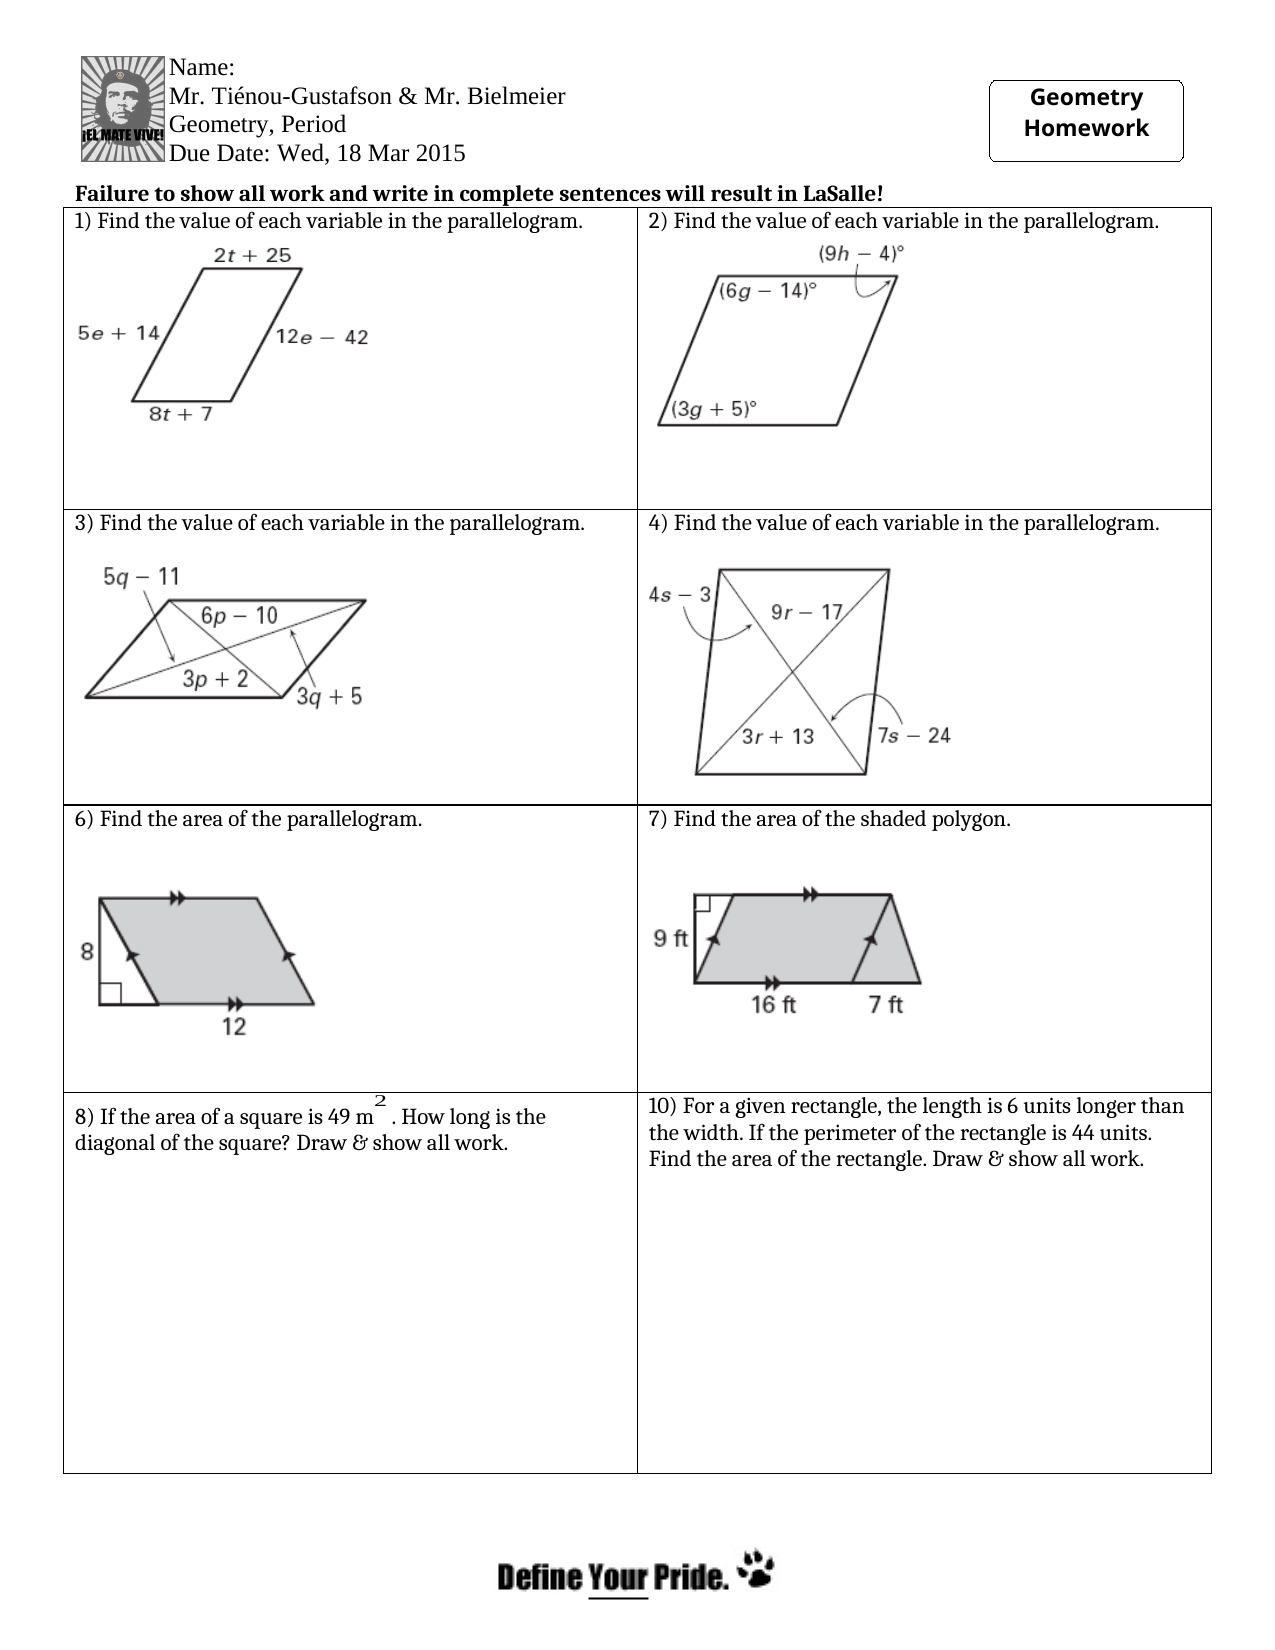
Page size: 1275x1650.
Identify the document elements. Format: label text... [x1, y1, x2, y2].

picture [648, 562, 953, 778]
table_header 1) Find the value of each variable in the parallelogram. [64, 208, 637, 508]
table_cell 3) Find the value of each variable in the parallelogram. [64, 510, 637, 804]
table_cell 8) If the area of a square is 49 m. How long is the diagonal of the square? Draw & show all work. [64, 1093, 637, 1472]
picture [493, 1546, 783, 1603]
picture [75, 562, 371, 710]
table_cell 10) For a given rectangle, the length is 6 units longer than the width. If the perimeter of the rectangle is 44 units. Find the area of the rectangle. Draw & show all work. [638, 1093, 1211, 1472]
text Failure to show all work and write in complete sentences will result in LaSalle! [75, 180, 1200, 207]
table_header 6) Find the area of the parallelogram. [64, 806, 637, 1092]
picture [81, 56, 165, 162]
picture [75, 885, 323, 1040]
picture [648, 885, 928, 1018]
picture [648, 234, 908, 430]
table_header 7) Find the area of the shaded polygon. [638, 806, 1211, 1092]
table_header 2) Find the value of each variable in the parallelogram. [638, 208, 1211, 508]
table_cell 4) Find the value of each variable in the parallelogram. [638, 510, 1211, 804]
picture [75, 234, 370, 424]
